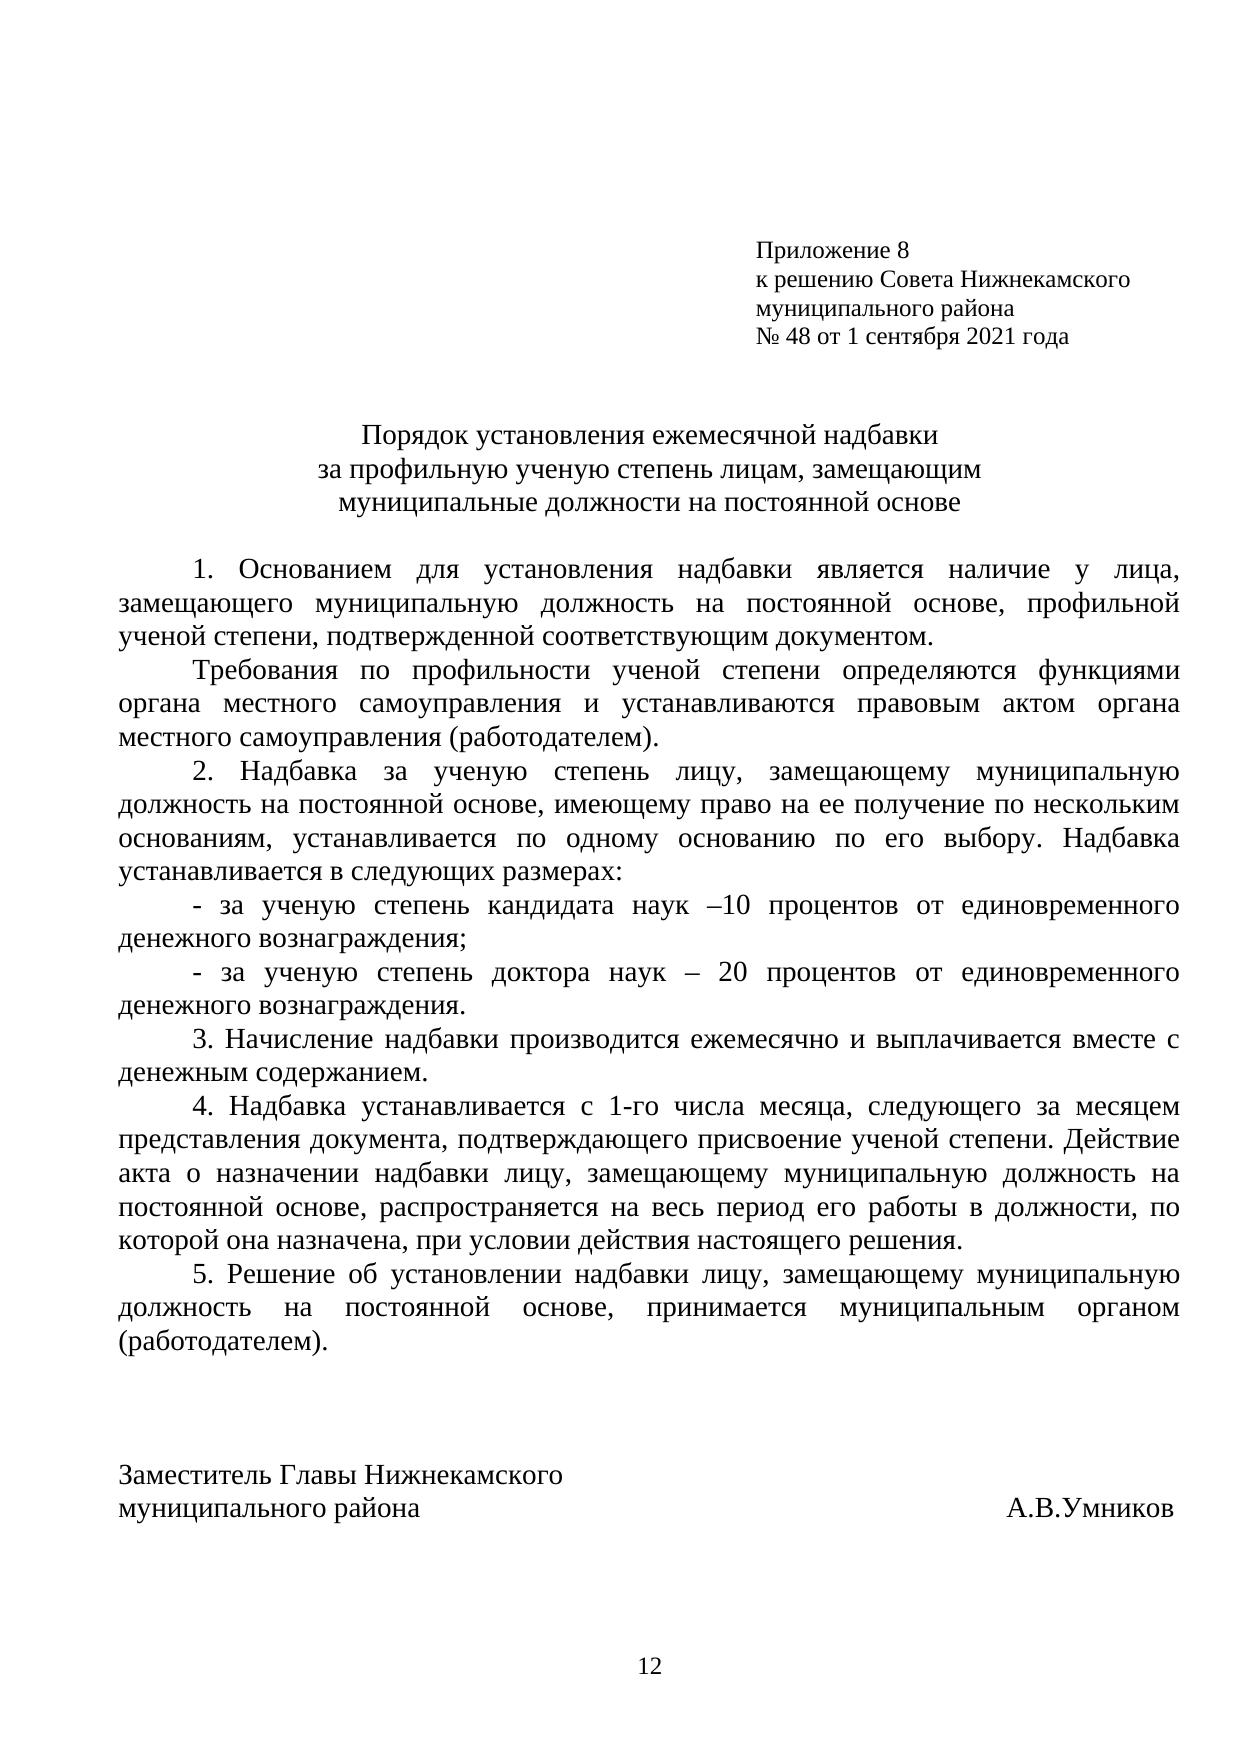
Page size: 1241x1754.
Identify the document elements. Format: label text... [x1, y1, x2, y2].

text Требования по профильности ученой степени определяются функциями органа местного самоуправления и устанавливаются правовым актом органа местного самоуправления (работодателем). [118, 652, 1181, 753]
text муниципального района А.В.Умников [118, 1491, 1181, 1524]
text 3. Начисление надбавки производится ежемесячно и выплачивается вместе с денежным содержанием. [118, 1021, 1181, 1088]
text муниципальные должности на постоянной основе [118, 484, 1181, 518]
text № 48 от 1 сентября 2021 года [756, 321, 1181, 350]
text муниципального района [756, 293, 1181, 321]
text - за ученую степень кандидата наук –10 процентов от единовременного денежного вознаграждения; [118, 887, 1181, 954]
text - за ученую степень доктора наук – 20 процентов от единовременного денежного вознаграждения. [118, 954, 1181, 1021]
text за профильную ученую степень лицам, замещающим [118, 451, 1181, 484]
text 1. Основанием для установления надбавки является наличие у лица, замещающего муниципальную должность на постоянной основе, профильной ученой степени, подтвержденной соответствующим документом. [118, 551, 1181, 652]
text Приложение 8 [756, 235, 1181, 264]
text Заместитель Главы Нижнекамского [118, 1457, 1181, 1491]
text Порядок установления ежемесячной надбавки [118, 417, 1181, 451]
text 4. Надбавка устанавливается с 1-го числа месяца, следующего за месяцем представления документа, подтверждающего присвоение ученой степени. Действие акта о назначении надбавки лицу, замещающему муниципальную должность на постоянной основе, распространяется на весь период его работы в должности, по которой она назначена, при условии действия настоящего решения. [118, 1088, 1181, 1256]
text 5. Решение об установлении надбавки лицу, замещающему муниципальную должность на постоянной основе, принимается муниципальным органом (работодателем). [118, 1256, 1181, 1356]
text к решению Совета Нижнекамского [756, 264, 1181, 293]
text 2. Надбавка за ученую степень лицу, замещающему муниципальную должность на постоянной основе, имеющему право на ее получение по нескольким основаниям, устанавливается по одному основанию по его выбору. Надбавка устанавливается в следующих размерах: [118, 753, 1181, 887]
